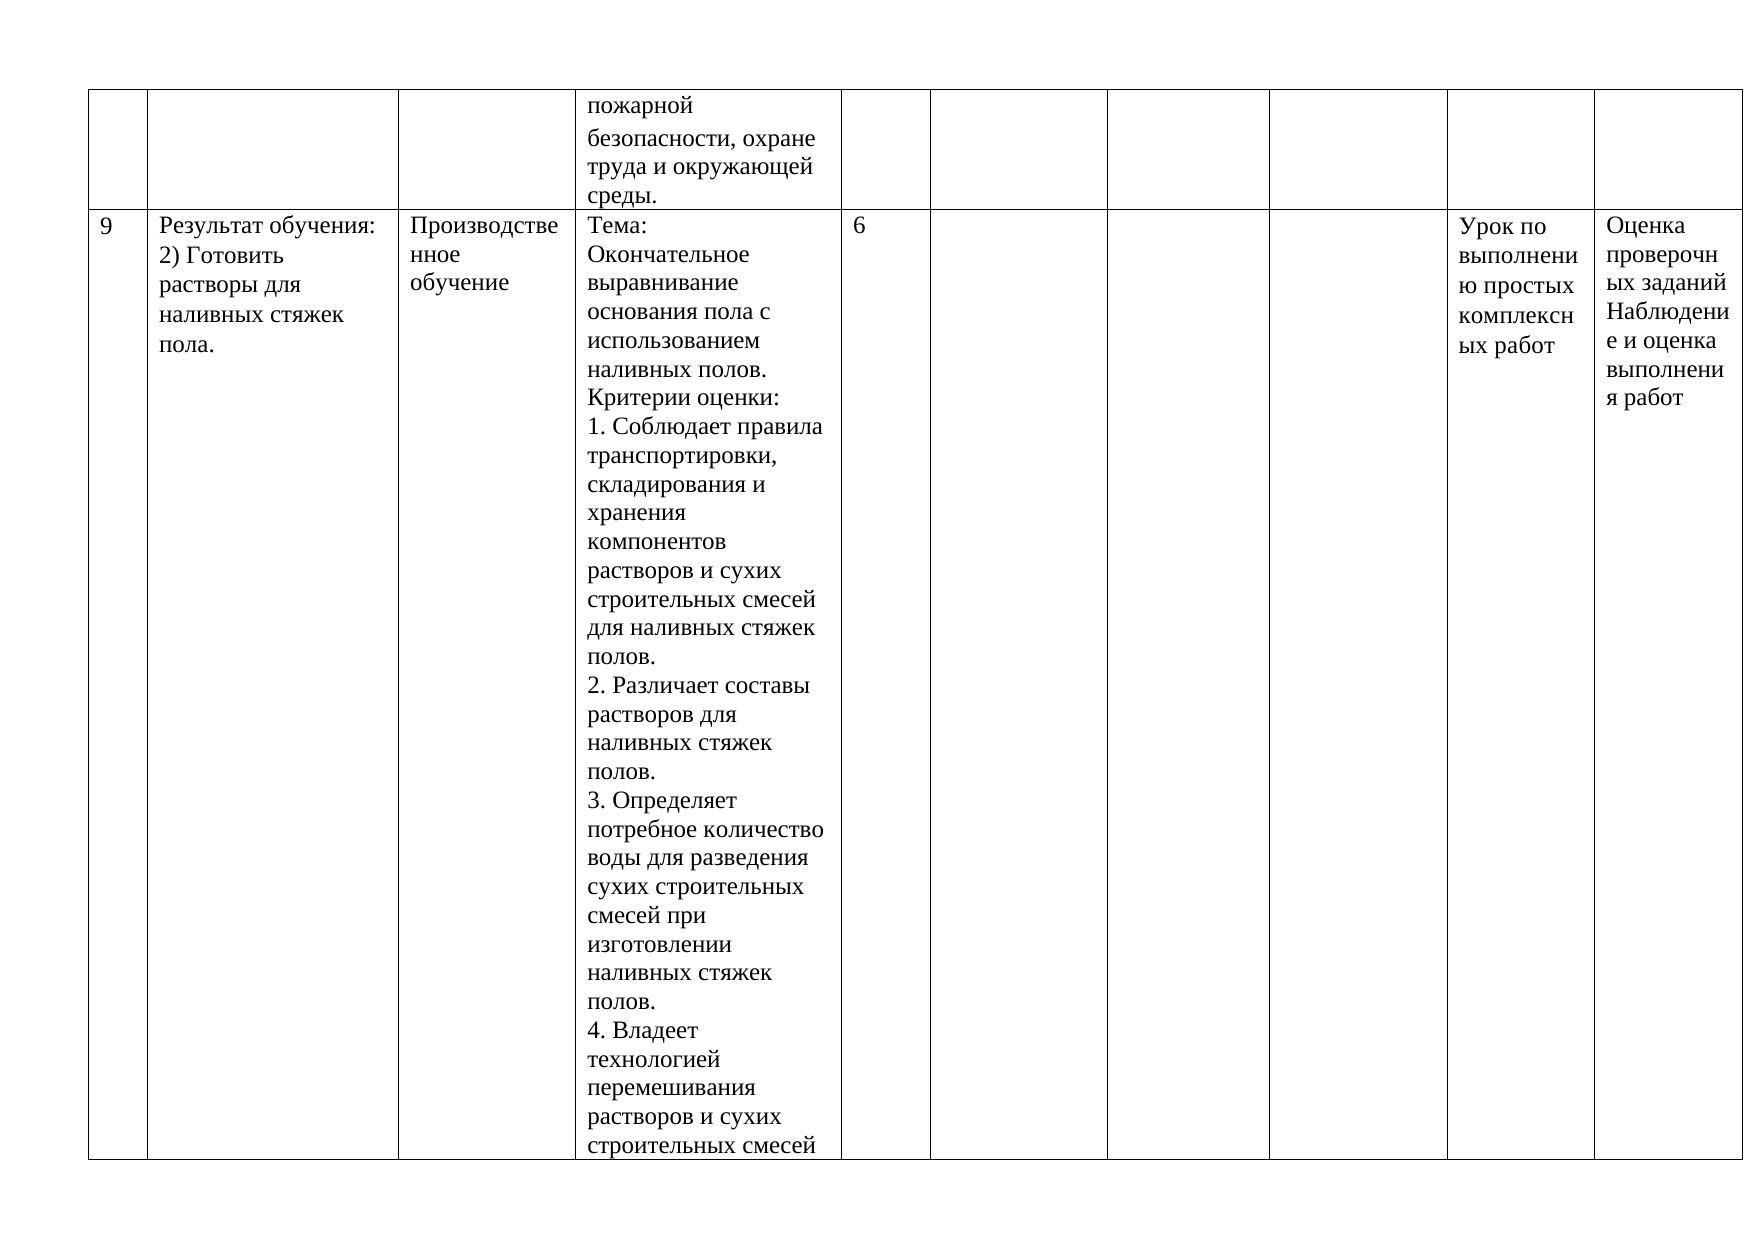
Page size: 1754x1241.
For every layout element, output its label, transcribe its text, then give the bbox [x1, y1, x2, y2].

table_cell 8 [89, 90, 147, 209]
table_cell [399, 90, 575, 209]
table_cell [576, 90, 841, 209]
table_cell 6 [842, 210, 930, 1159]
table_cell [1595, 210, 1742, 1159]
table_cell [148, 210, 398, 1159]
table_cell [1448, 210, 1594, 1159]
table_cell 6 [842, 90, 930, 209]
table_cell [1108, 90, 1269, 209]
table_cell [1270, 210, 1447, 1159]
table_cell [1595, 90, 1742, 209]
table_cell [148, 90, 398, 209]
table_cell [1448, 90, 1594, 209]
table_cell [576, 210, 841, 1159]
table_cell [931, 210, 1107, 1159]
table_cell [399, 210, 575, 1159]
table_cell [1108, 210, 1269, 1159]
table_cell [1270, 90, 1447, 209]
table_cell 9 [89, 210, 147, 1159]
table_cell [931, 90, 1107, 209]
